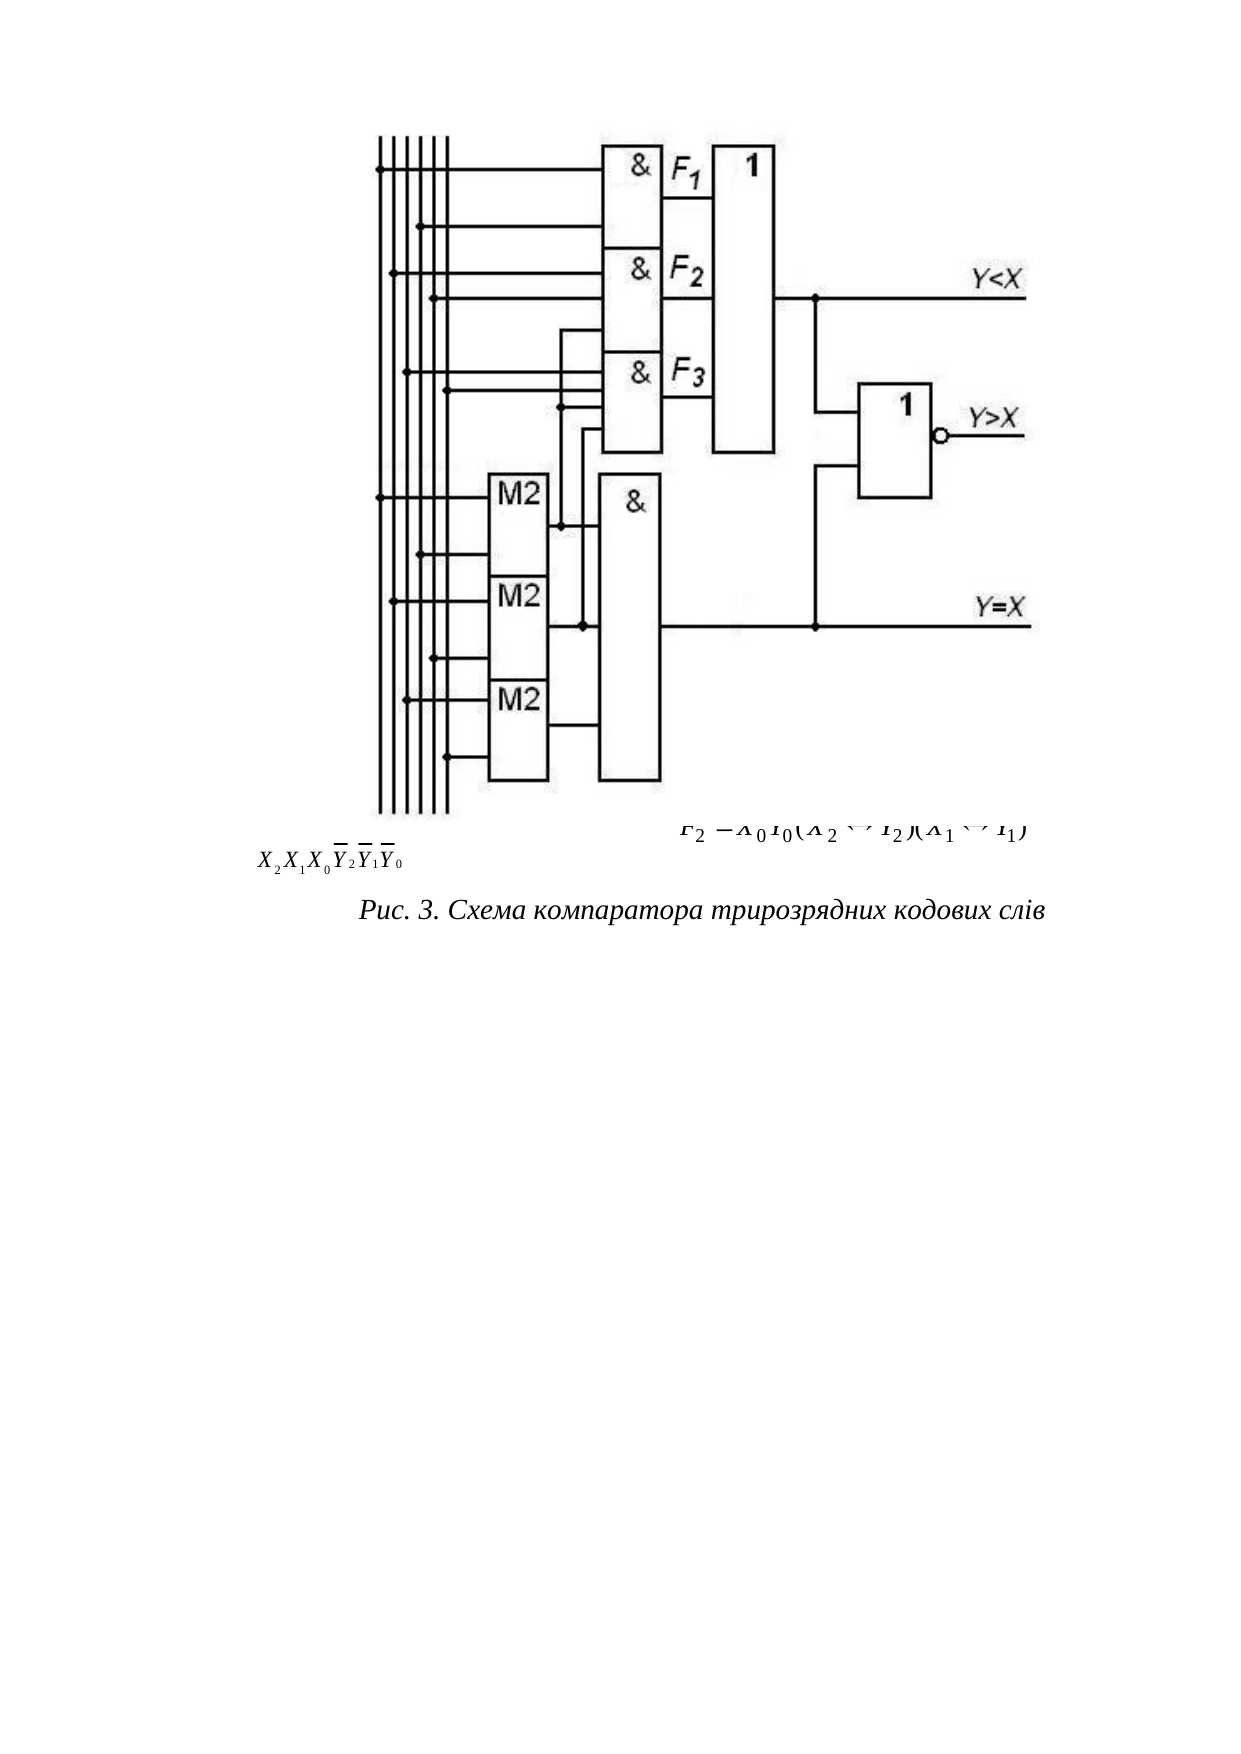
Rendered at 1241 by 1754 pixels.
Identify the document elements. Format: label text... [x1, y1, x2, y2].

text Рис. 3. Схема компаратора трирозрядних кодових слів [177, 892, 1152, 926]
picture [349, 118, 1055, 826]
